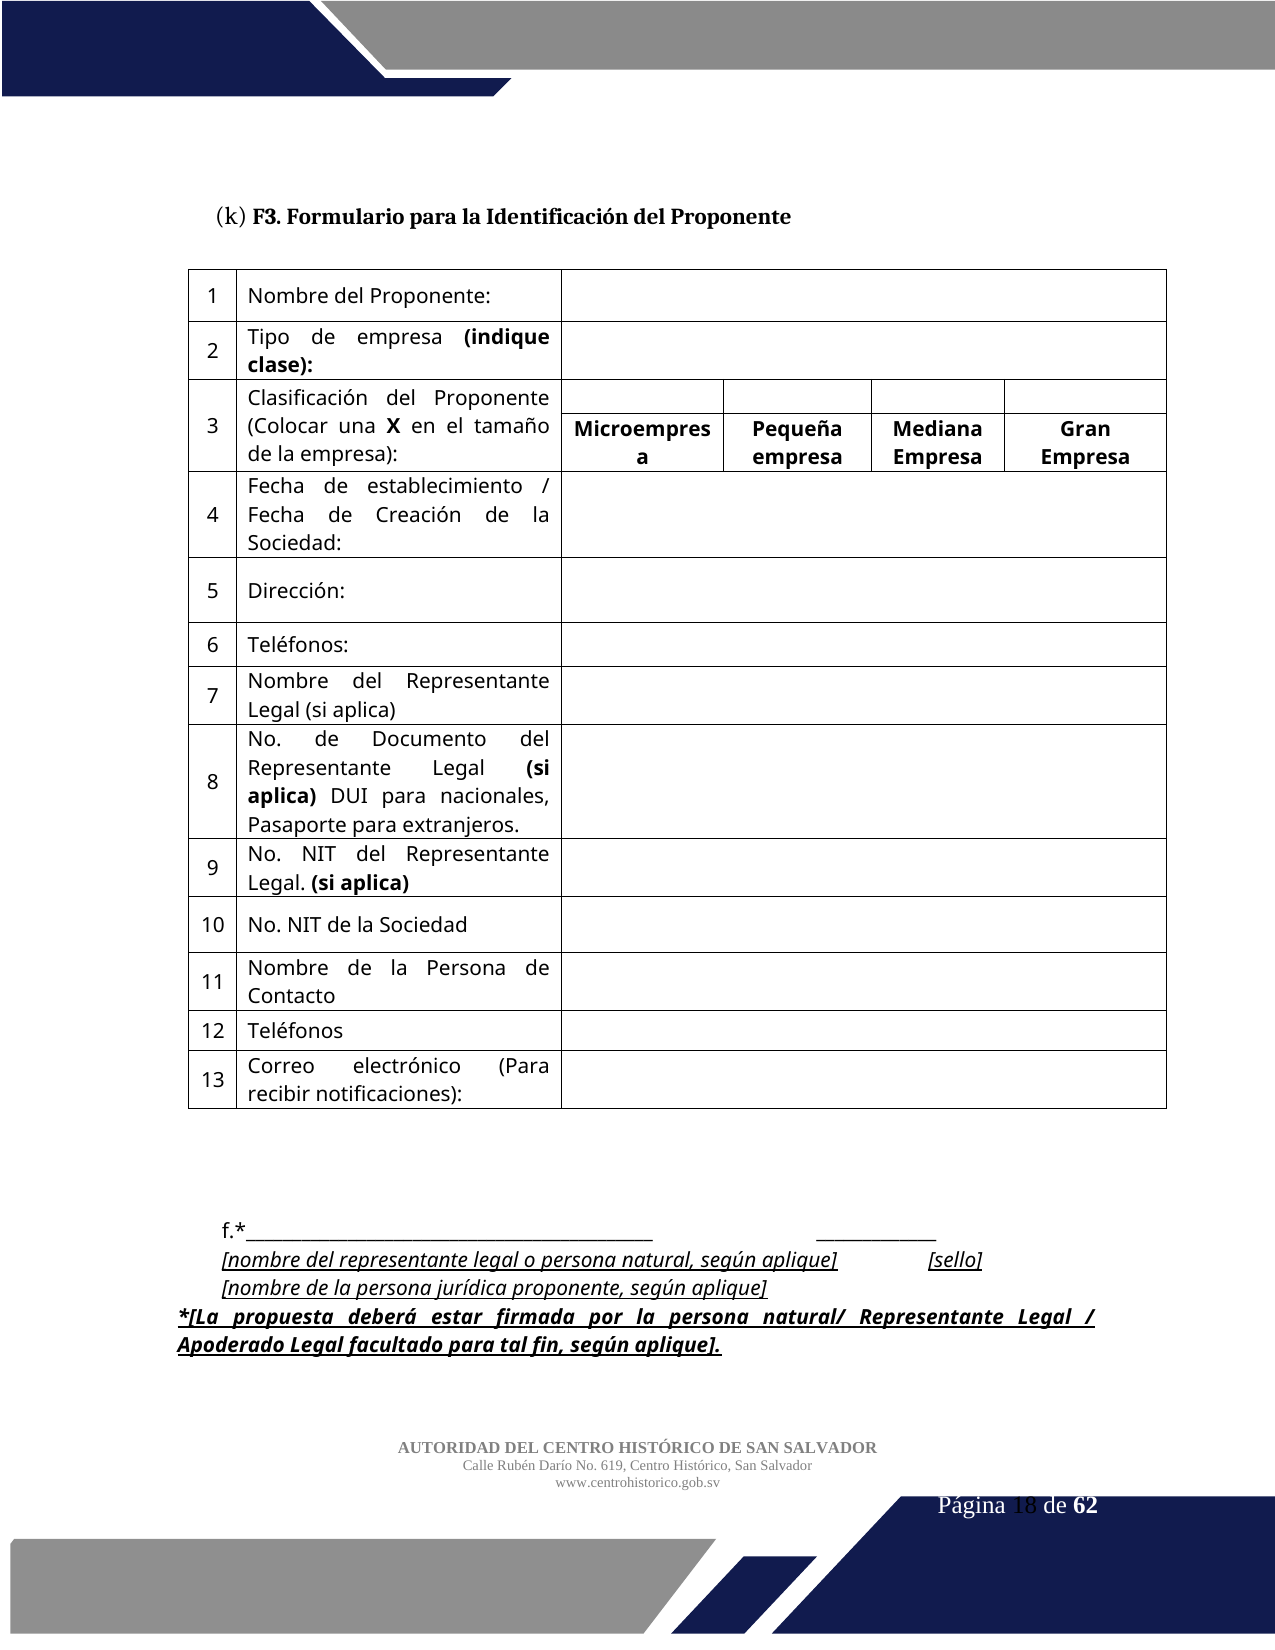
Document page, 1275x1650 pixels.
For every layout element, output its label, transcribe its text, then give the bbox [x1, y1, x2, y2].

table_cell [562, 897, 1166, 952]
table_cell 2 [189, 322, 236, 379]
table_cell Nombre del Representante Legal (si aplica) [237, 667, 561, 723]
table_cell Tipo de empresa (indique clase): [237, 322, 561, 379]
table_cell 5 [189, 558, 236, 622]
table_cell [562, 380, 723, 413]
table_cell Dirección: [237, 558, 561, 622]
table_cell Fecha de establecimiento / Fecha de Creación de la Sociedad: [237, 472, 561, 557]
table_cell 7 [189, 667, 236, 723]
table_cell [562, 953, 1166, 1010]
subtitle F3. Formulario para la Identificación del Proponente [215, 202, 1098, 231]
table_cell 13 [189, 1051, 236, 1108]
table_header Nombre del Proponente: [237, 270, 561, 321]
table_cell Clasificación del Proponente (Colocar una X en el tamaño de la empresa): [237, 380, 561, 471]
table_cell 11 [189, 953, 236, 1010]
table_cell [562, 1051, 1166, 1108]
table_cell Mediana Empresa [872, 414, 1004, 471]
table_cell 12 [189, 1011, 236, 1050]
table_cell [562, 725, 1166, 838]
table_cell [562, 322, 1166, 379]
table_cell No. NIT del Representante Legal. (si aplica) [237, 839, 561, 896]
table_cell No. de Documento del Representante Legal (si aplica) DUI para nacionales, Pasaporte para extranjeros. [237, 725, 561, 838]
table_cell Pequeña empresa [724, 414, 871, 471]
table_cell [872, 380, 1004, 413]
table_header [562, 270, 1166, 321]
text *[La propuesta deberá estar firmada por la persona natural/ Representante Legal / Apoderado Legal facultado para tal fin, según aplique]. [177, 1302, 1098, 1359]
table_cell [562, 1011, 1166, 1050]
table_cell No. NIT de la Sociedad [237, 897, 561, 952]
text f.*____________________________________________ _____________ [nombre del representante legal o persona natural, según aplique] [sello] [nombre de la persona jurídica proponente, según aplique] [222, 1217, 1098, 1302]
table_cell [562, 558, 1166, 622]
table_cell [724, 380, 871, 413]
table_cell [562, 839, 1166, 896]
table_cell [562, 623, 1166, 666]
table_cell Microempresa [562, 414, 723, 471]
table_cell 6 [189, 623, 236, 666]
table_cell 8 [189, 725, 236, 838]
table_cell Teléfonos [237, 1011, 561, 1050]
table_header 1 [189, 270, 236, 321]
table_cell Correo electrónico (Para recibir notificaciones): [237, 1051, 561, 1108]
table_cell Teléfonos: [237, 623, 561, 666]
table_cell 10 [189, 897, 236, 952]
table_cell 4 [189, 472, 236, 557]
table_cell [1005, 380, 1166, 413]
table_cell 3 [189, 380, 236, 471]
table_cell [562, 667, 1166, 723]
table_cell [562, 472, 1166, 557]
table_cell Gran Empresa [1005, 414, 1166, 471]
table_cell 9 [189, 839, 236, 896]
table_cell Nombre de la Persona de Contacto [237, 953, 561, 1010]
